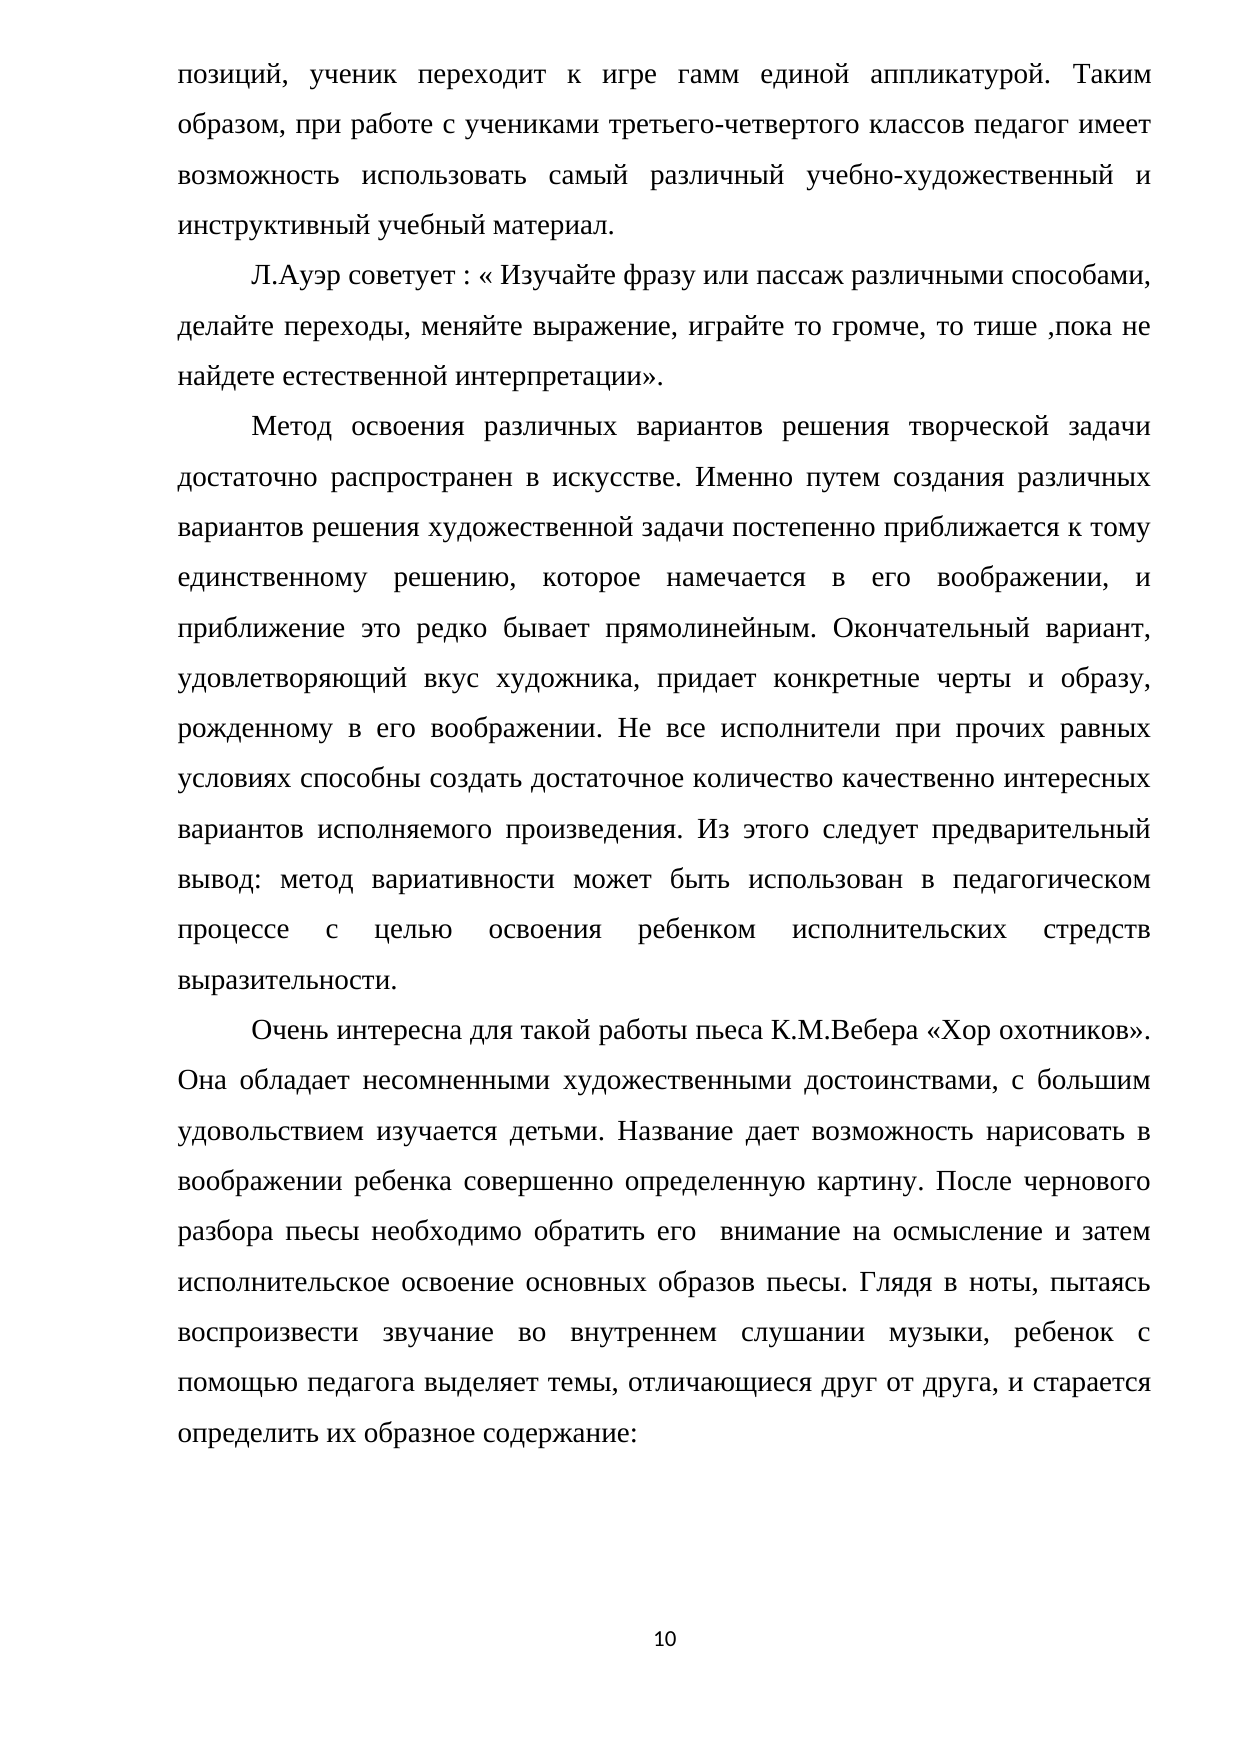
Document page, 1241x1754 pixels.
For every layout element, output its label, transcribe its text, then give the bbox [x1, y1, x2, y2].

text Метод освоения различных вариантов решения творческой задачи достаточно распространен в искусстве. Именно путем создания различных вариантов решения художественной задачи постепенно приближается к тому единственному решению, которое намечается в его воображении, и приближение это редко бывает прямолинейным. Окончательный вариант, удовлетворяющий вкус художника, придает конкретные черты и образу, рожденному в его воображении. Не все исполнители при прочих равных условиях способны создать достаточное количество качественно интересных вариантов исполняемого произведения. Из этого следует предварительный вывод: метод вариативности может быть использован в педагогическом процессе с целью освоения ребенком исполнительских стредств выразительности. [177, 408, 1152, 995]
text Очень интересна для такой работы пьеса К.М.Вебера «Хор охотников». Она обладает несомненными художественными достоинствами, с большим удовольствием изучается детьми. Название дает возможность нарисовать в воображении ребенка совершенно определенную картину. После чернового разбора пьесы необходимо обратить его внимание на осмысление и затем исполнительское освоение основных образов пьесы. Глядя в ноты, пытаясь воспроизвести звучание во внутреннем слушании музыки, ребенок с помощью педагога выделяет темы, отличающиеся друг от друга, и старается определить их образное содержание: [177, 1012, 1152, 1448]
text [177, 56, 1152, 241]
text Л.Ауэр советует : « Изучайте фразу или пассаж различными способами, делайте переходы, меняйте выражение, играйте то громче, то тише ,пока не найдете естественной интерпретации». [177, 257, 1152, 392]
